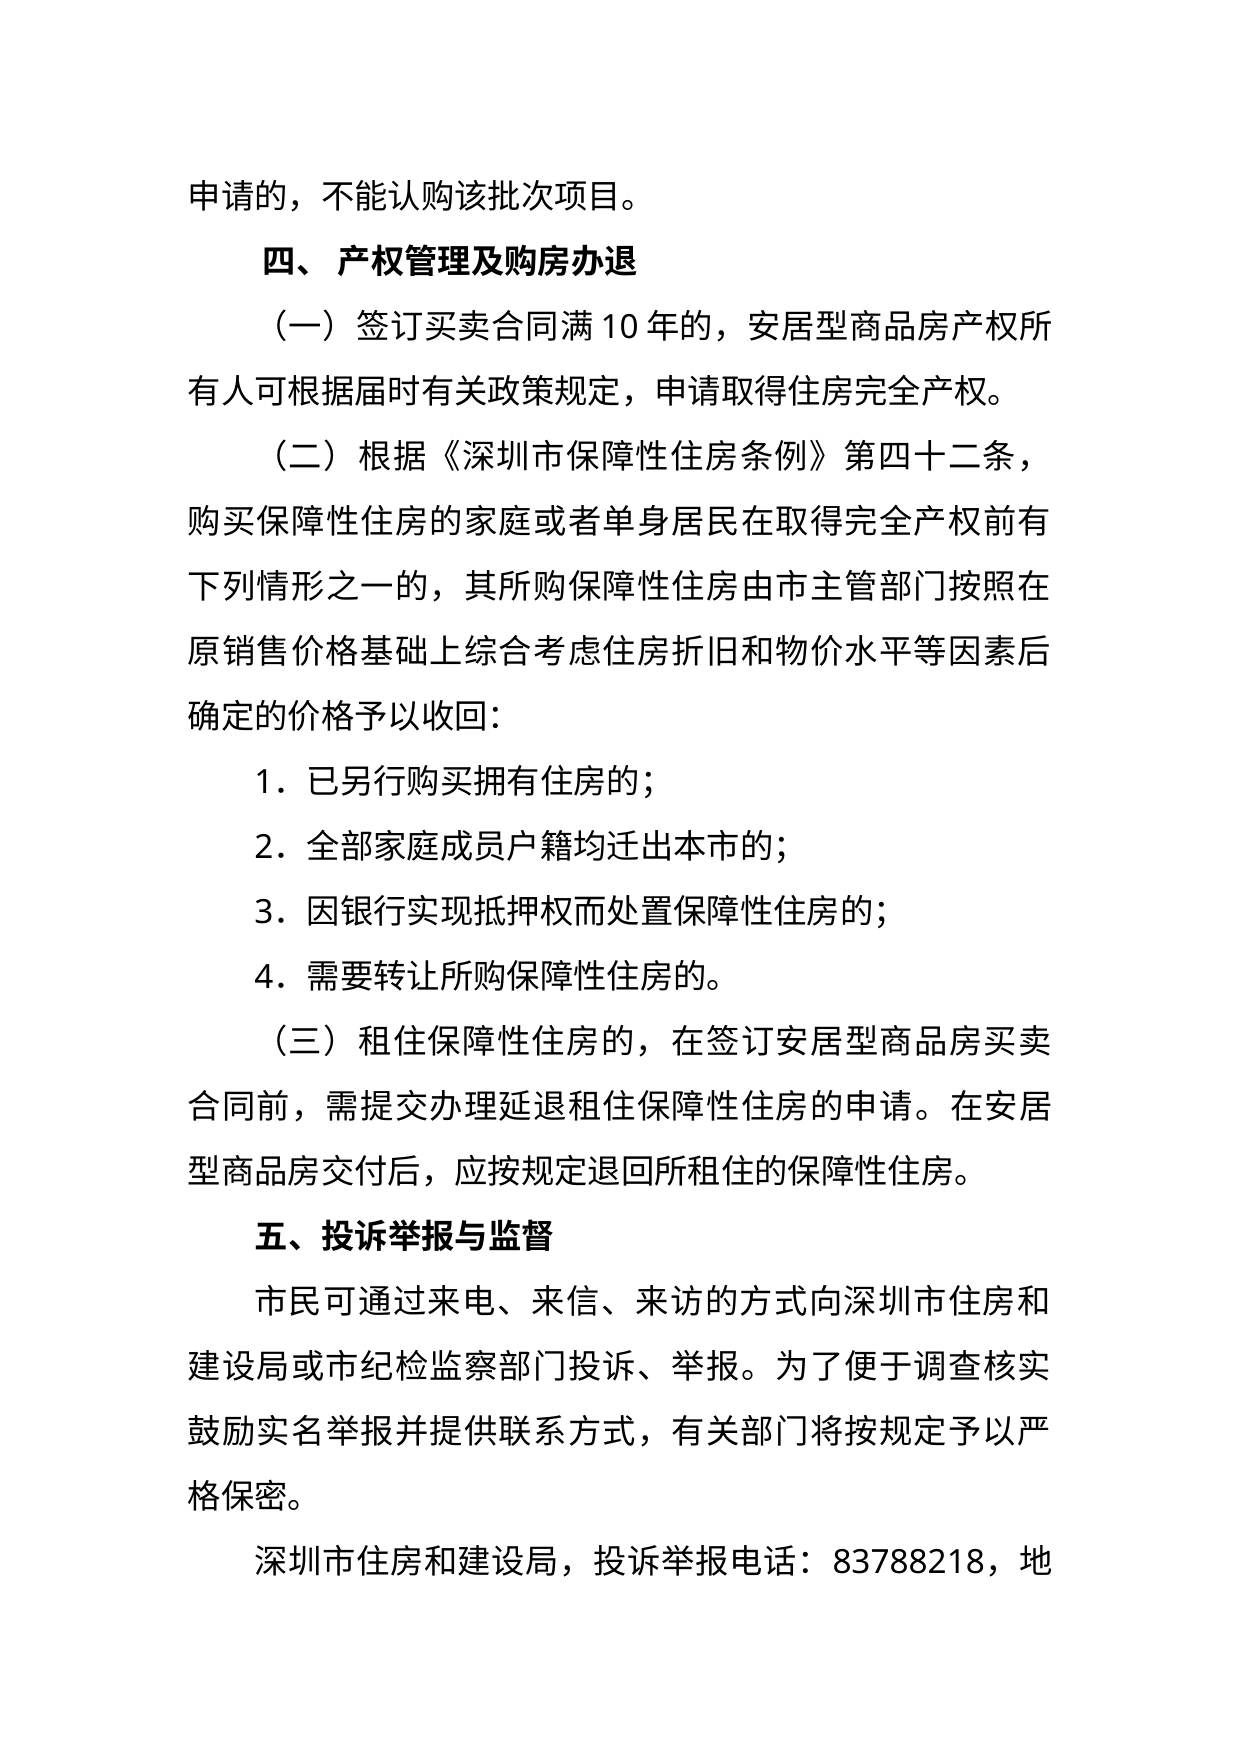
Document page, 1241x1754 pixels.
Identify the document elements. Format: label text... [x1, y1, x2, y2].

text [187, 162, 1053, 227]
text 2．全部家庭成员户籍均迁出本市的； [187, 812, 1053, 877]
text 市民可通过来电、来信、来访的方式向深圳市住房和建设局或市纪检监察部门投诉、举报。为了便于调查核实，鼓励实名举报并提供联系方式，有关部门将按规定予以严格保密。 [187, 1267, 1053, 1527]
text 4．需要转让所购保障性住房的。 [187, 942, 1053, 1007]
text （一）签订买卖合同满10年的，安居型商品房产权所有人可根据届时有关政策规定，申请取得住房完全产权。 [187, 292, 1053, 422]
list 产权管理及购房办退 [262, 227, 1053, 292]
text 五、投诉举报与监督 [187, 1202, 1053, 1267]
text （三）租住保障性住房的，在签订安居型商品房买卖合同前，需提交办理延退租住保障性住房的申请。在安居型商品房交付后，应按规定退回所租住的保障性住房。 [187, 1007, 1053, 1202]
text 3．因银行实现抵押权而处置保障性住房的； [187, 877, 1053, 942]
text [187, 1527, 1053, 1592]
text （二）根据《深圳市保障性住房条例》第四十二条，购买保障性住房的家庭或者单身居民在取得完全产权前有下列情形之一的，其所购保障性住房由市主管部门按照在原销售价格基础上综合考虑住房折旧和物价水平等因素后确定的价格予以收回： [187, 422, 1053, 747]
text 1．已另行购买拥有住房的； [187, 747, 1053, 812]
